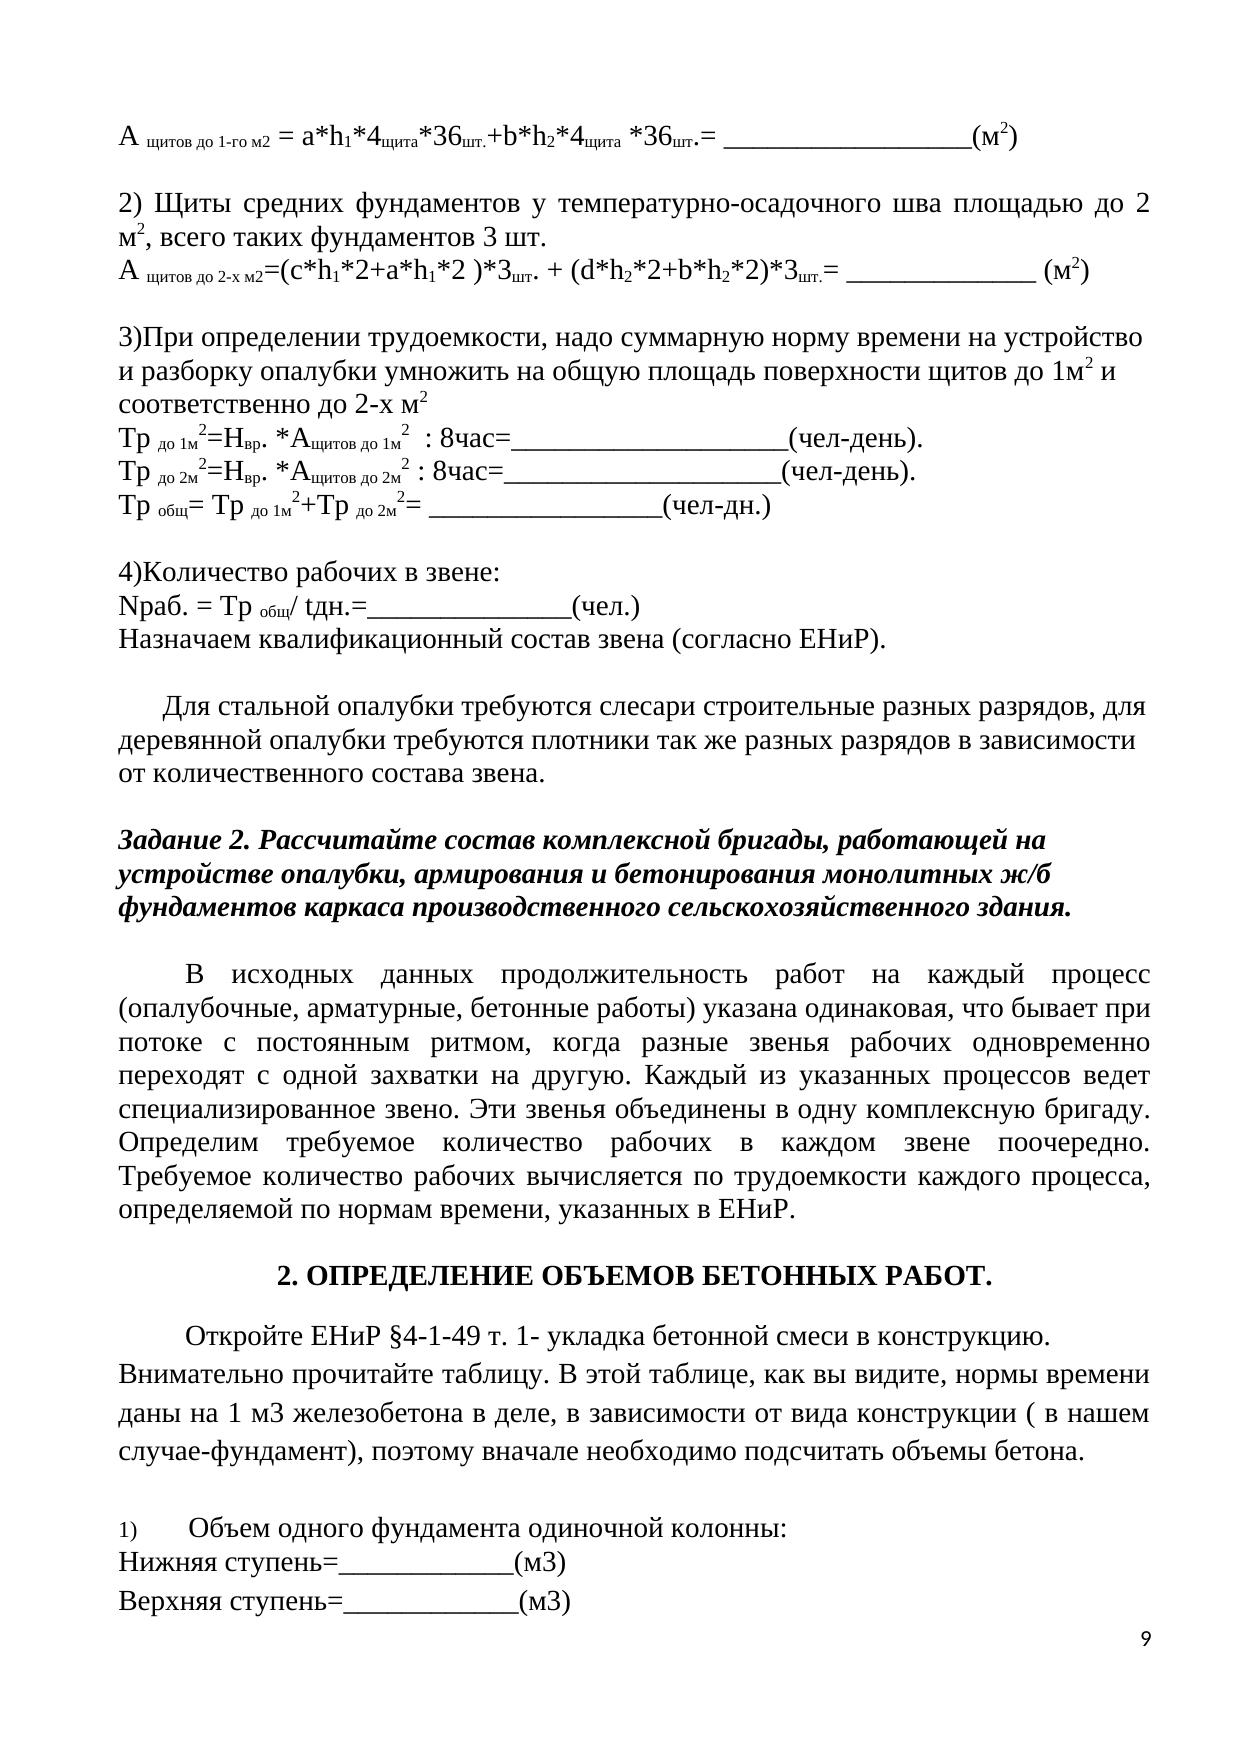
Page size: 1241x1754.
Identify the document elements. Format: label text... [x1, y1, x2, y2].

text Тр до 2м2=Нвр. *Ащитов до 2м2 : 8час=___________________(чел-день). [118, 453, 1152, 487]
text 2) Щиты средних фундаментов у температурно-осадочного шва площадью до 2 м2, всего таких фундаментов 3 шт. [118, 185, 1152, 252]
text 3)При определении трудоемкости, надо суммарную норму времени на устройство и разборку опалубки умножить на общую площадь поверхности щитов до 1м2 и соответственно до 2-х м2 [118, 319, 1152, 420]
text Для стальной опалубки требуются слесари строительные разных разрядов, для деревянной опалубки требуются плотники так же разных разрядов в зависимости от количественного состава звена. [118, 688, 1152, 789]
text А щитов до 2-х м2=(c*h1*2+a*h1*2 )*3шт. + (d*h2*2+b*h2*2)*3шт.= _____________ (м2) [118, 252, 1152, 286]
text Nраб. = Тр общ/ tдн.=______________(чел.) [118, 588, 1152, 621]
text 4)Количество рабочих в звене: [118, 554, 1152, 588]
text Назначаем квалификационный состав звена (согласно ЕНиР). [118, 621, 1152, 655]
text Внимательно прочитайте таблицу. В этой таблице, как вы видите, нормы времени даны на 1 м3 железобетона в деле, в зависимости от вида конструкции ( в нашем случае-фундамент), поэтому вначале необходимо подсчитать объемы бетона. [118, 1356, 1152, 1467]
text Тр до 1м2=Нвр. *Ащитов до 1м2 : 8час=___________________(чел-день). [118, 420, 1152, 453]
text В исходных данных продолжительность работ на каждый процесс (опалубочные, арматурные, бетонные работы) указана одинаковая, что бывает при потоке с постоянным ритмом, когда разные звенья рабочих одновременно переходят с одной захватки на другую. Каждый из указанных процессов ведет специализированное звено. Эти звенья объединены в одну комплексную бригаду. Определим требуемое количество рабочих в каждом звене поочередно. Требуемое количество рабочих вычисляется по трудоемкости каждого процесса, определяемой по нормам времени, указанных в ЕНиР. [118, 957, 1152, 1225]
text А щитов до 1-го м2 = а*h1*4щита*36шт.+b*h2*4щита *36шт.= _________________(м2) [118, 118, 1152, 152]
text 2. ОПРЕДЕЛЕНИЕ ОБЪЕМОВ БЕТОННЫХ РАБОТ. [118, 1258, 1152, 1292]
text Верхняя ступень=____________(м3) [118, 1583, 1152, 1616]
text Откройте ЕНиР §4-1-49 т. 1- укладка бетонной смеси в конструкцию. [118, 1318, 1152, 1351]
text Тр общ= Тр до 1м2+Тр до 2м2= ________________(чел-дн.) [118, 487, 1152, 521]
text Нижняя ступень=____________(м3) [118, 1544, 1152, 1578]
list Объем одного фундамента одиночной колонны: [118, 1511, 1152, 1544]
text Задание 2. Рассчитайте состав комплексной бригады, работающей на устройстве опалубки, армирования и бетонирования монолитных ж/б фундаментов каркаса производственного сельскохозяйственного здания. [118, 822, 1152, 923]
